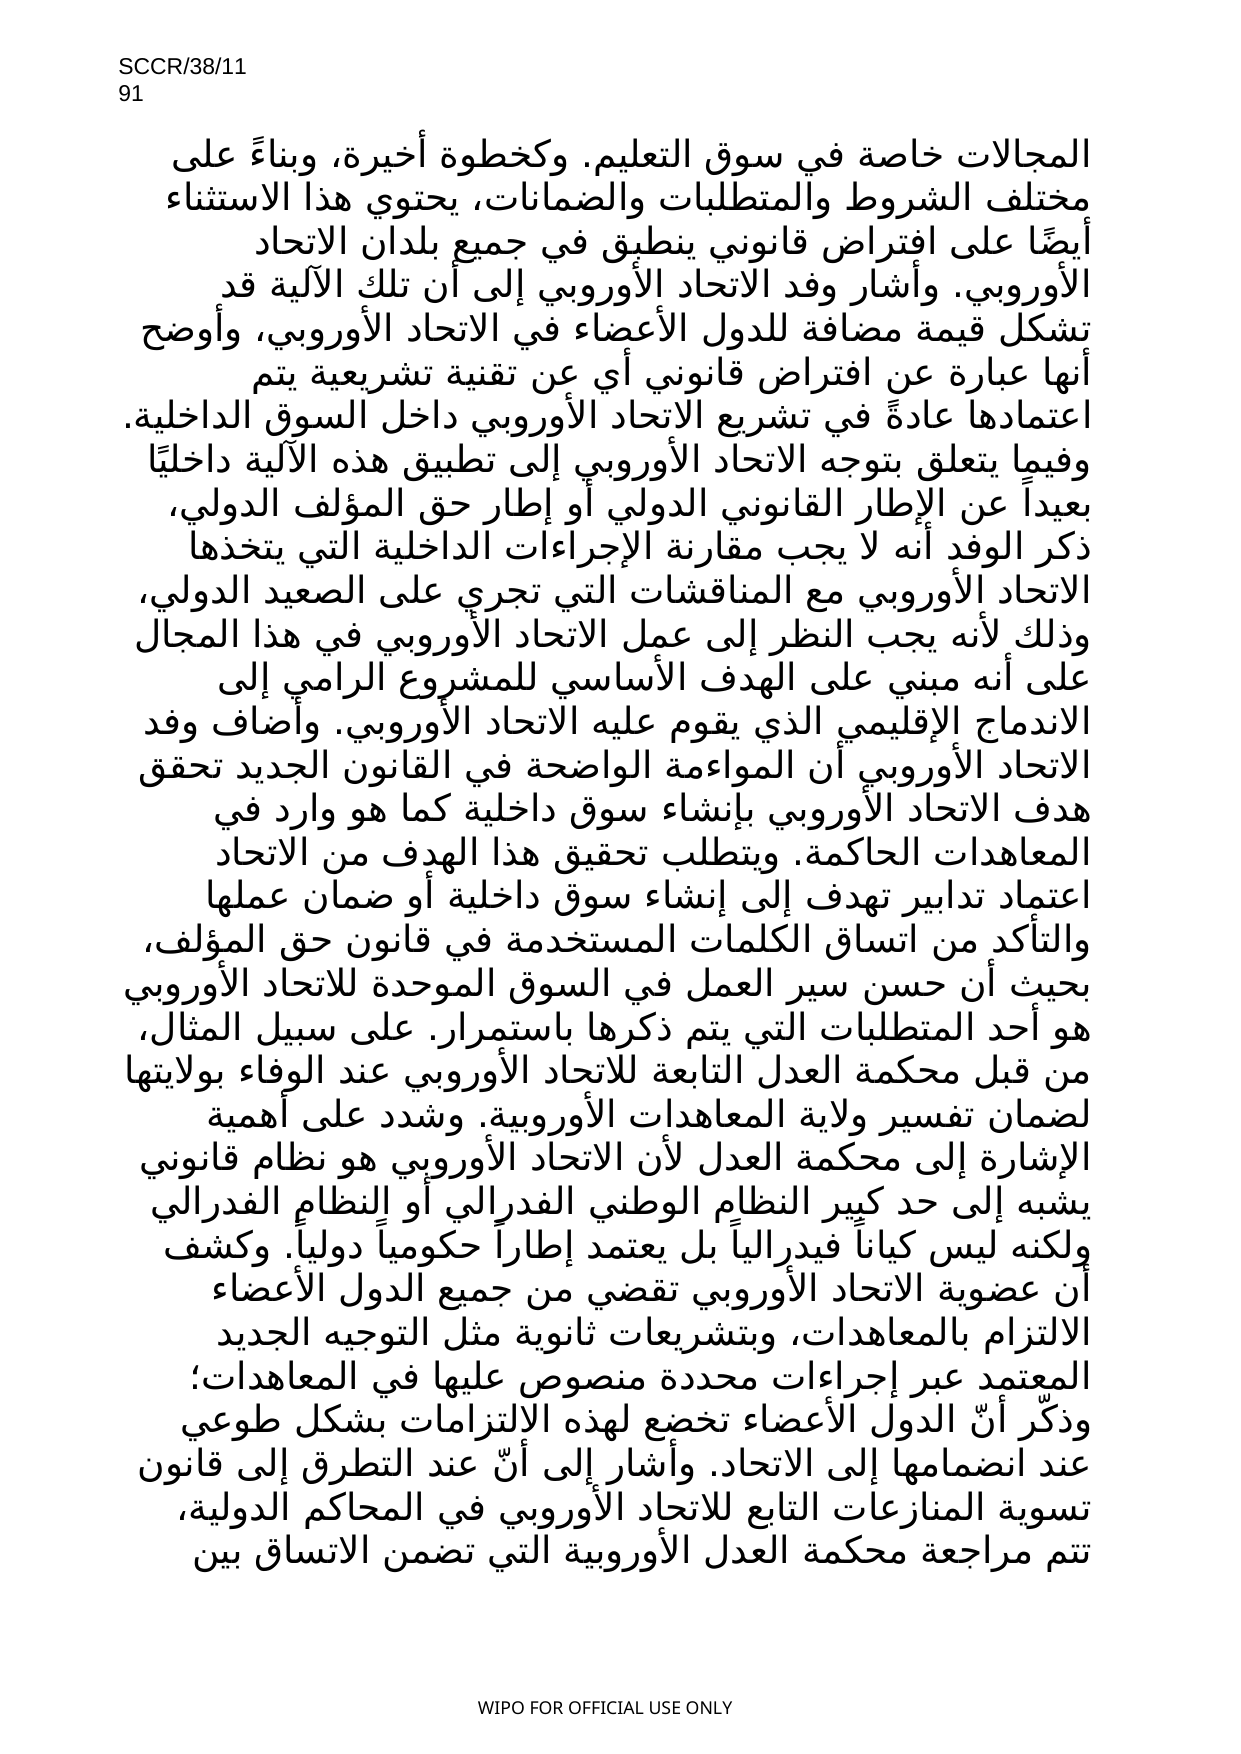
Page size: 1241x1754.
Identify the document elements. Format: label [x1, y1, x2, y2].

list [118, 132, 1092, 1572]
